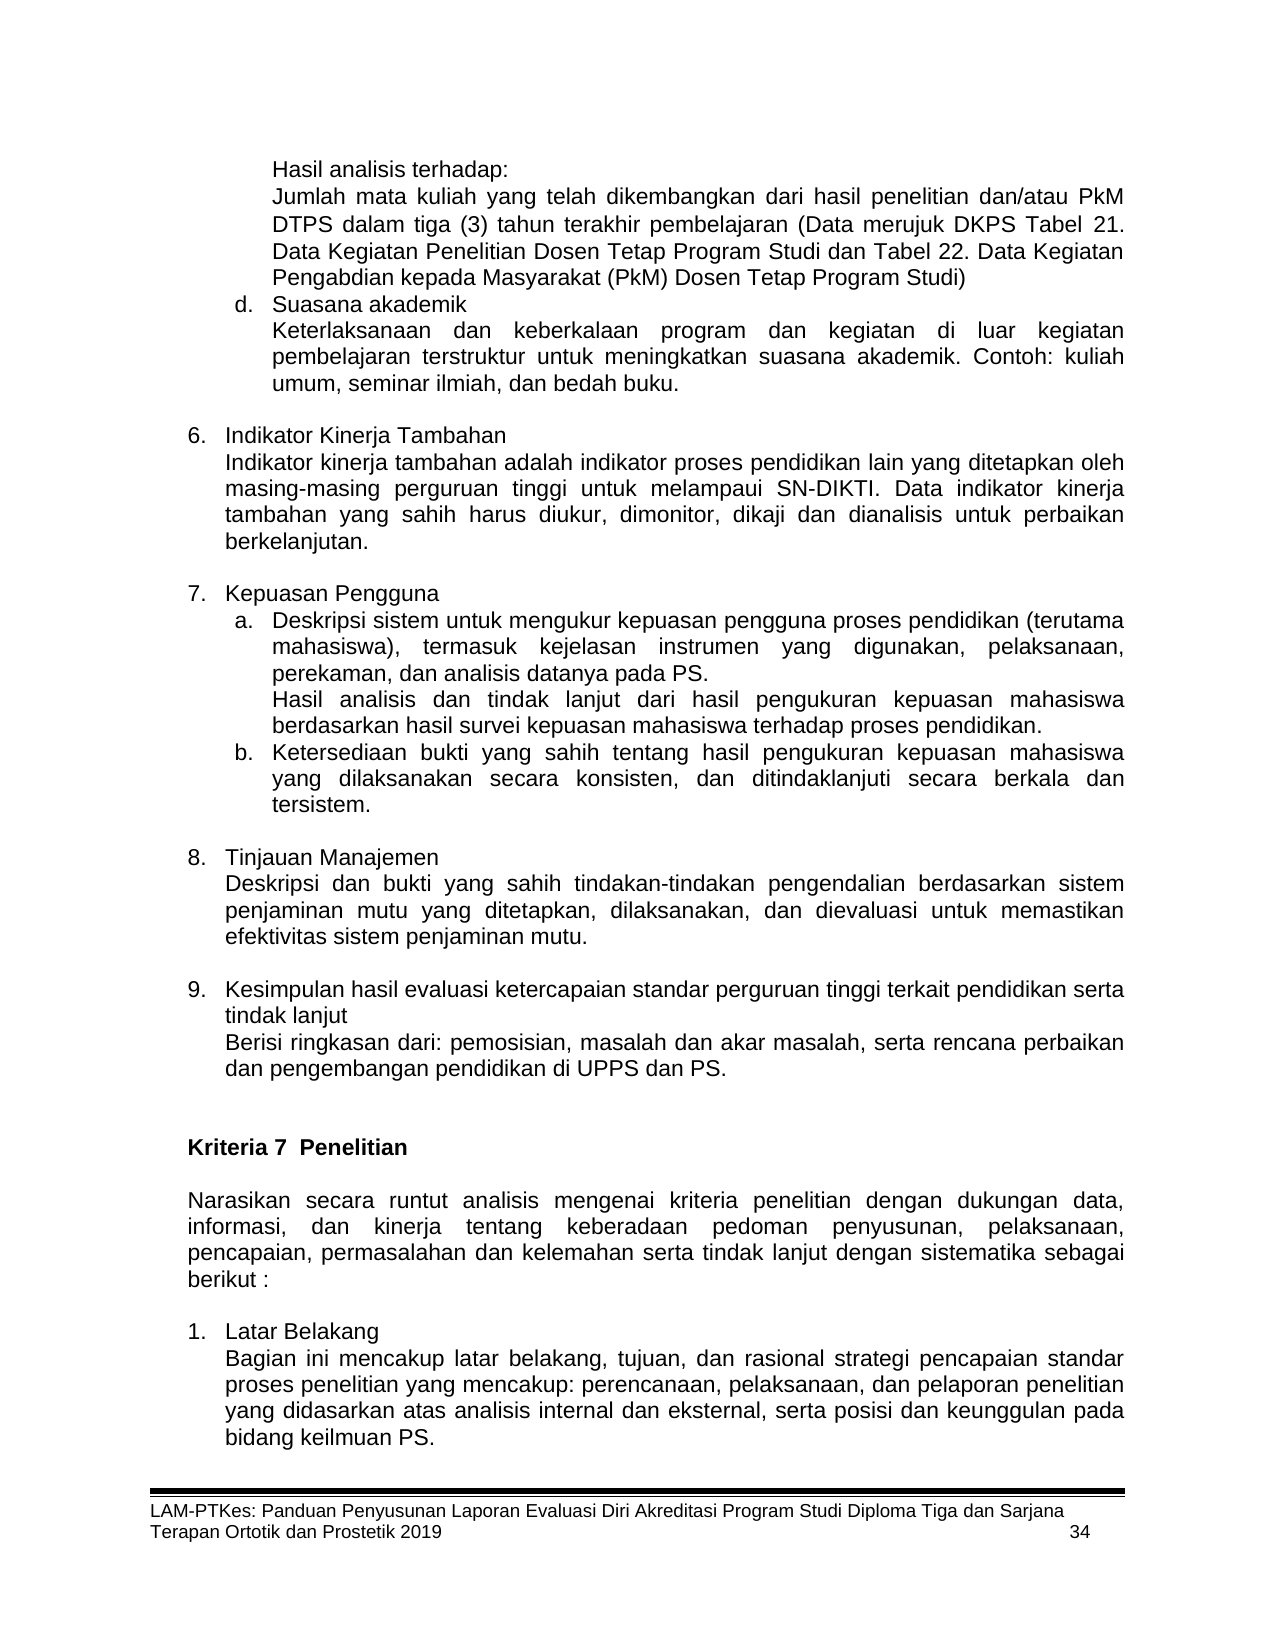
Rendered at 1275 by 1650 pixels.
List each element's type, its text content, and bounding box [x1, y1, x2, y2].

list Kesimpulan hasil evaluasi ketercapaian standar perguruan tinggi terkait pendidikan serta tindak lanjut [187, 976, 1125, 1028]
list Latar Belakang [187, 1318, 1125, 1345]
text Bagian ini mencakup latar belakang, tujuan, dan rasional strategi pencapaian standar proses penelitian yang mencakup: perencanaan, pelaksanaan, dan pelaporan penelitian yang didasarkan atas analisis internal dan eksternal, serta posisi dan keunggulan pada bidang keilmuan PS. [225, 1345, 1125, 1450]
text Keterlaksanaan dan keberkalaan program dan kegiatan di luar kegiatan pembelajaran terstruktur untuk meningkatkan suasana akademik. Contoh: kuliah umum, seminar ilmiah, dan bedah buku. [272, 317, 1125, 396]
list Kepuasan Pengguna [187, 580, 1125, 607]
subtitle Kriteria 7 Penelitian [187, 1134, 1125, 1160]
text Jumlah mata kuliah yang telah dikembangkan dari hasil penelitian dan/atau PkM DTPS dalam tiga (3) tahun terakhir pembelajaran (Data merujuk DKPS Tabel 21. Data Kegiatan Penelitian Dosen Tetap Program Studi dan Tabel 22. Data Kegiatan Pengabdian kepada Masyarakat (PkM) Dosen Tetap Program Studi) [272, 183, 1125, 291]
text Deskripsi dan bukti yang sahih tindakan-tindakan pengendalian berdasarkan sistem penjaminan mutu yang ditetapkan, dilaksanakan, dan dievaluasi untuk memastikan efektivitas sistem penjaminan mutu. [225, 870, 1125, 949]
list Tinjauan Manajemen [187, 844, 1125, 870]
list Suasana akademik [234, 291, 1125, 317]
text Berisi ringkasan dari: pemosisian, masalah dan akar masalah, serta rencana perbaikan dan pengembangan pendidikan di UPPS dan PS. [225, 1028, 1125, 1081]
list Ketersediaan bukti yang sahih tentang hasil pengukuran kepuasan mahasiswa yang dilaksanakan secara konsisten, dan ditindaklanjuti secara berkala dan tersistem. [234, 738, 1125, 818]
text Hasil analisis terhadap: [272, 156, 1125, 183]
list Hasil analisis dan tindak lanjut dari hasil pengukuran kepuasan mahasiswa berdasarkan hasil survei kepuasan mahasiswa terhadap proses pendidikan. [272, 686, 1125, 738]
text Indikator kinerja tambahan adalah indikator proses pendidikan lain yang ditetapkan oleh masing-masing perguruan tinggi untuk melampaui SN-DIKTI. Data indikator kinerja tambahan yang sahih harus diukur, dimonitor, dikaji dan dianalisis untuk perbaikan berkelanjutan. [225, 449, 1125, 554]
text Narasikan secara runtut analisis mengenai kriteria penelitian dengan dukungan data, informasi, dan kinerja tentang keberadaan pedoman penyusunan, pelaksanaan, pencapaian, permasalahan dan kelemahan serta tindak lanjut dengan sistematika sebagai berikut : [187, 1187, 1125, 1292]
list Indikator Kinerja Tambahan [187, 422, 1125, 449]
list Deskripsi sistem untuk mengukur kepuasan pengguna proses pendidikan (terutama mahasiswa), termasuk kejelasan instrumen yang digunakan, pelaksanaan, perekaman, dan analisis datanya pada PS. [234, 607, 1125, 686]
